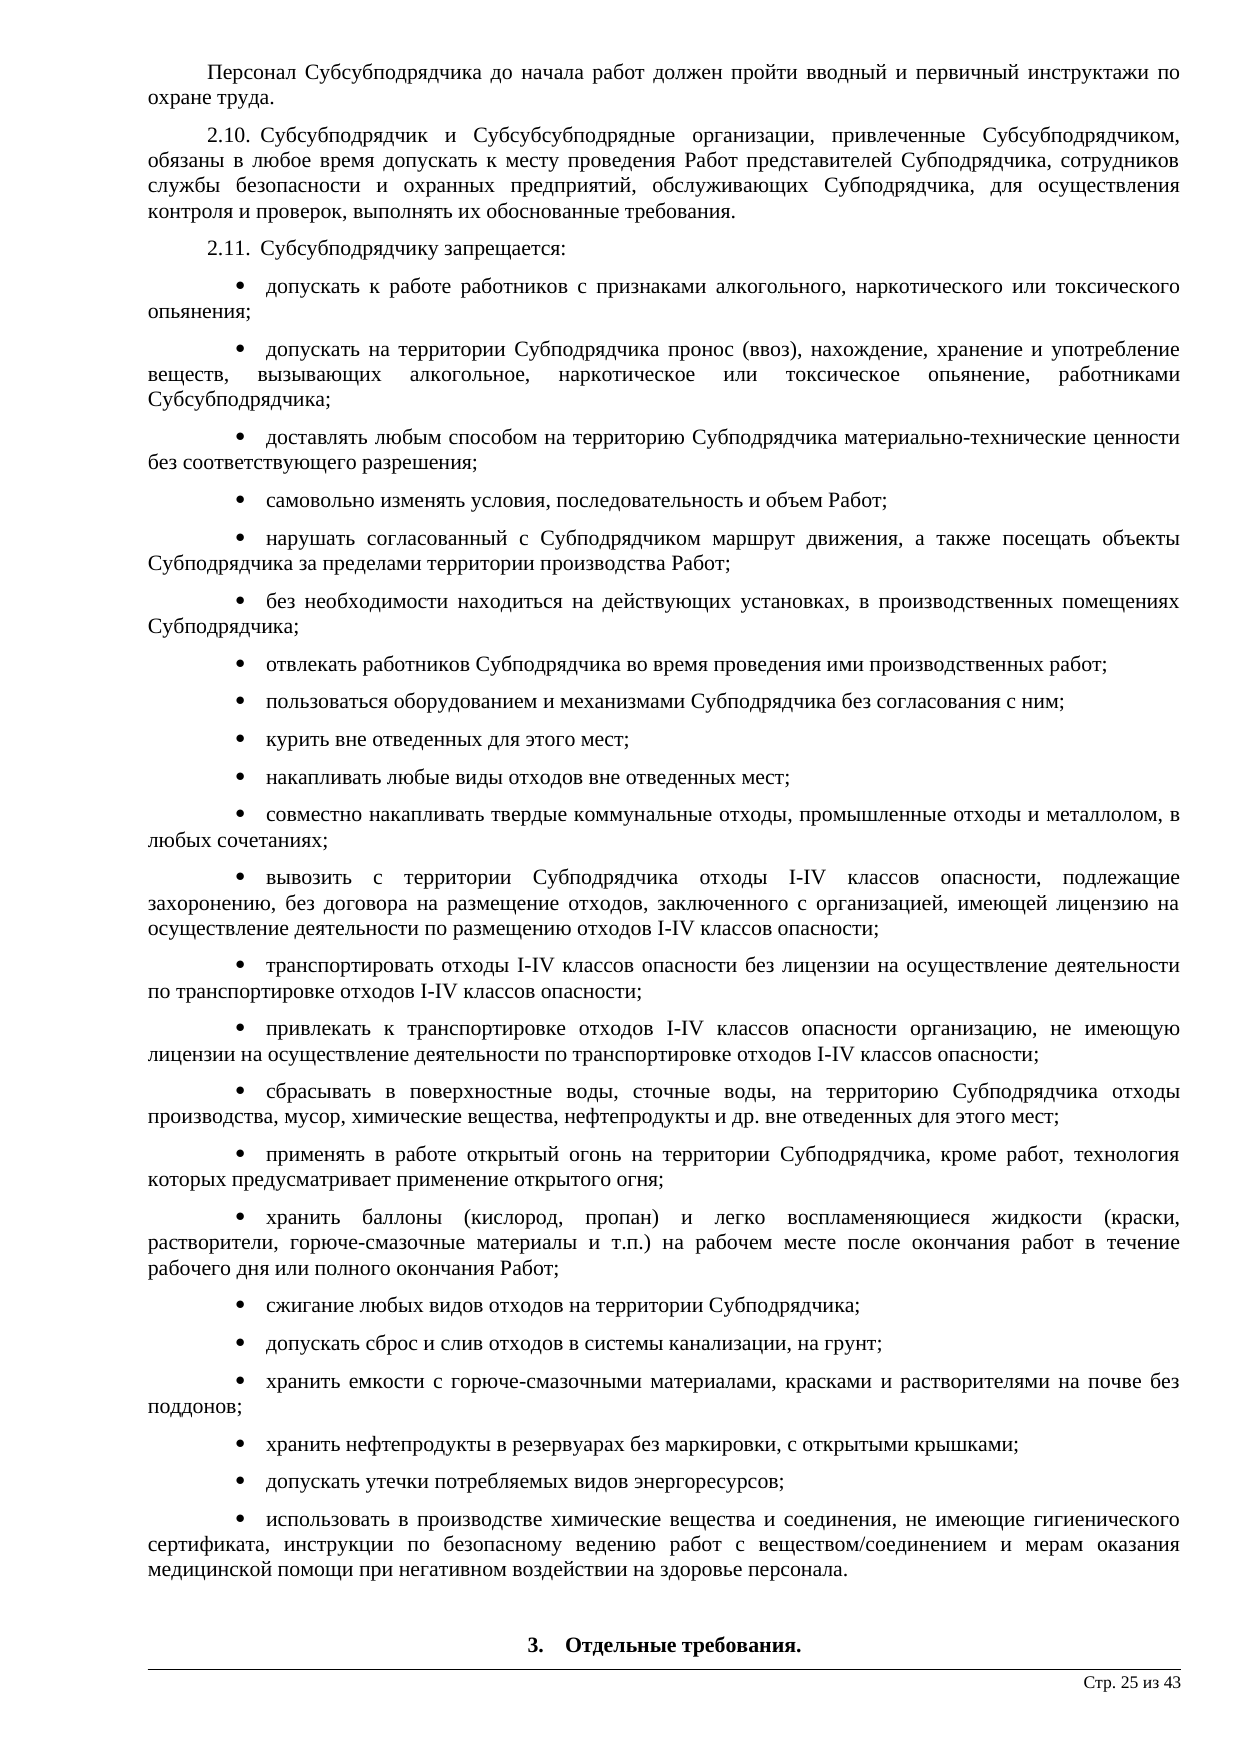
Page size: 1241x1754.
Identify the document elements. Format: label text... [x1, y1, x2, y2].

list допускать к работе работников с признаками алкогольного, наркотического или токсического опьянения; [148, 273, 1181, 323]
list хранить емкости с горюче-смазочными материалами, красками и растворителями на почве без поддонов; [148, 1368, 1181, 1418]
text Персонал Субсубподрядчика до начала работ должен пройти вводный и первичный инструктажи по охране труда. [148, 59, 1181, 109]
list самовольно изменять условия, последовательность и объем Работ; [148, 487, 1181, 512]
list курить вне отведенных для этого мест; [148, 726, 1181, 751]
list допускать на территории Субподрядчика пронос (ввоз), нахождение, хранение и употребление веществ, вызывающих алкогольное, наркотическое или токсическое опьянение, работниками Субсубподрядчика; [148, 336, 1181, 412]
list совместно накапливать твердые коммунальные отходы, промышленные отходы и металлолом, в любых сочетаниях; [148, 801, 1181, 852]
list применять в работе открытый огонь на территории Субподрядчика, кроме работ, технология которых предусматривает применение открытого огня; [148, 1141, 1181, 1192]
list вывозить с территории Субподрядчика отходы I-IV классов опасности, подлежащие захоронению, без договора на размещение отходов, заключенного с организацией, имеющей лицензию на осуществление деятельности по размещению отходов I-IV классов опасности; [148, 864, 1181, 940]
list хранить баллоны (кислород, пропан) и легко воспламеняющиеся жидкости (краски, растворители, горюче-смазочные материалы и т.п.) на рабочем месте после окончания работ в течение рабочего дня или полного окончания Работ; [148, 1204, 1181, 1280]
list Отдельные требования. [148, 1632, 1181, 1657]
list доставлять любым способом на территорию Субподрядчика материально-технические ценности без соответствующего разрешения; [148, 424, 1181, 474]
list нарушать согласованный с Субподрядчиком маршрут движения, а также посещать объекты Субподрядчика за пределами территории производства Работ; [148, 525, 1181, 575]
list пользоваться оборудованием и механизмами Субподрядчика без согласования с ним; [148, 688, 1181, 713]
list без необходимости находиться на действующих установках, в производственных помещениях Субподрядчика; [148, 588, 1181, 638]
list накапливать любые виды отходов вне отведенных мест; [148, 764, 1181, 789]
list привлекать к транспортировке отходов I-IV классов опасности организацию, не имеющую лицензии на осуществление деятельности по транспортировке отходов I-IV классов опасности; [148, 1015, 1181, 1066]
list использовать в производстве химические вещества и соединения, не имеющие гигиенического сертификата, инструкции по безопасному ведению работ с веществом/соединением и мерам оказания медицинской помощи при негативном воздействии на здоровье персонала. [148, 1506, 1181, 1582]
list отвлекать работников Субподрядчика во время проведения ими производственных работ; [148, 651, 1181, 676]
list сжигание любых видов отходов на территории Субподрядчика; [148, 1292, 1181, 1317]
list хранить нефтепродукты в резервуарах без маркировки, с открытыми крышками; [148, 1431, 1181, 1456]
list сбрасывать в поверхностные воды, сточные воды, на территорию Субподрядчика отходы производства, мусор, химические вещества, нефтепродукты и др. вне отведенных для этого мест; [148, 1078, 1181, 1129]
list Субсубподрядчик и Субсубсубподрядные организации, привлеченные Субсубподрядчиком, обязаны в любое время допускать к месту проведения Работ представителей Субподрядчика, сотрудников службы безопасности и охранных предприятий, обслуживающих Субподрядчика, для осуществления контроля и проверок, выполнять их обоснованные требования. [148, 122, 1181, 223]
list транспортировать отходы I-IV классов опасности без лицензии на осуществление деятельности по транспортировке отходов I-IV классов опасности; [148, 952, 1181, 1003]
list Субсубподрядчику запрещается: [148, 235, 1181, 261]
list допускать утечки потребляемых видов энергоресурсов; [148, 1468, 1181, 1493]
list допускать сброс и слив отходов в системы канализации, на грунт; [148, 1330, 1181, 1355]
